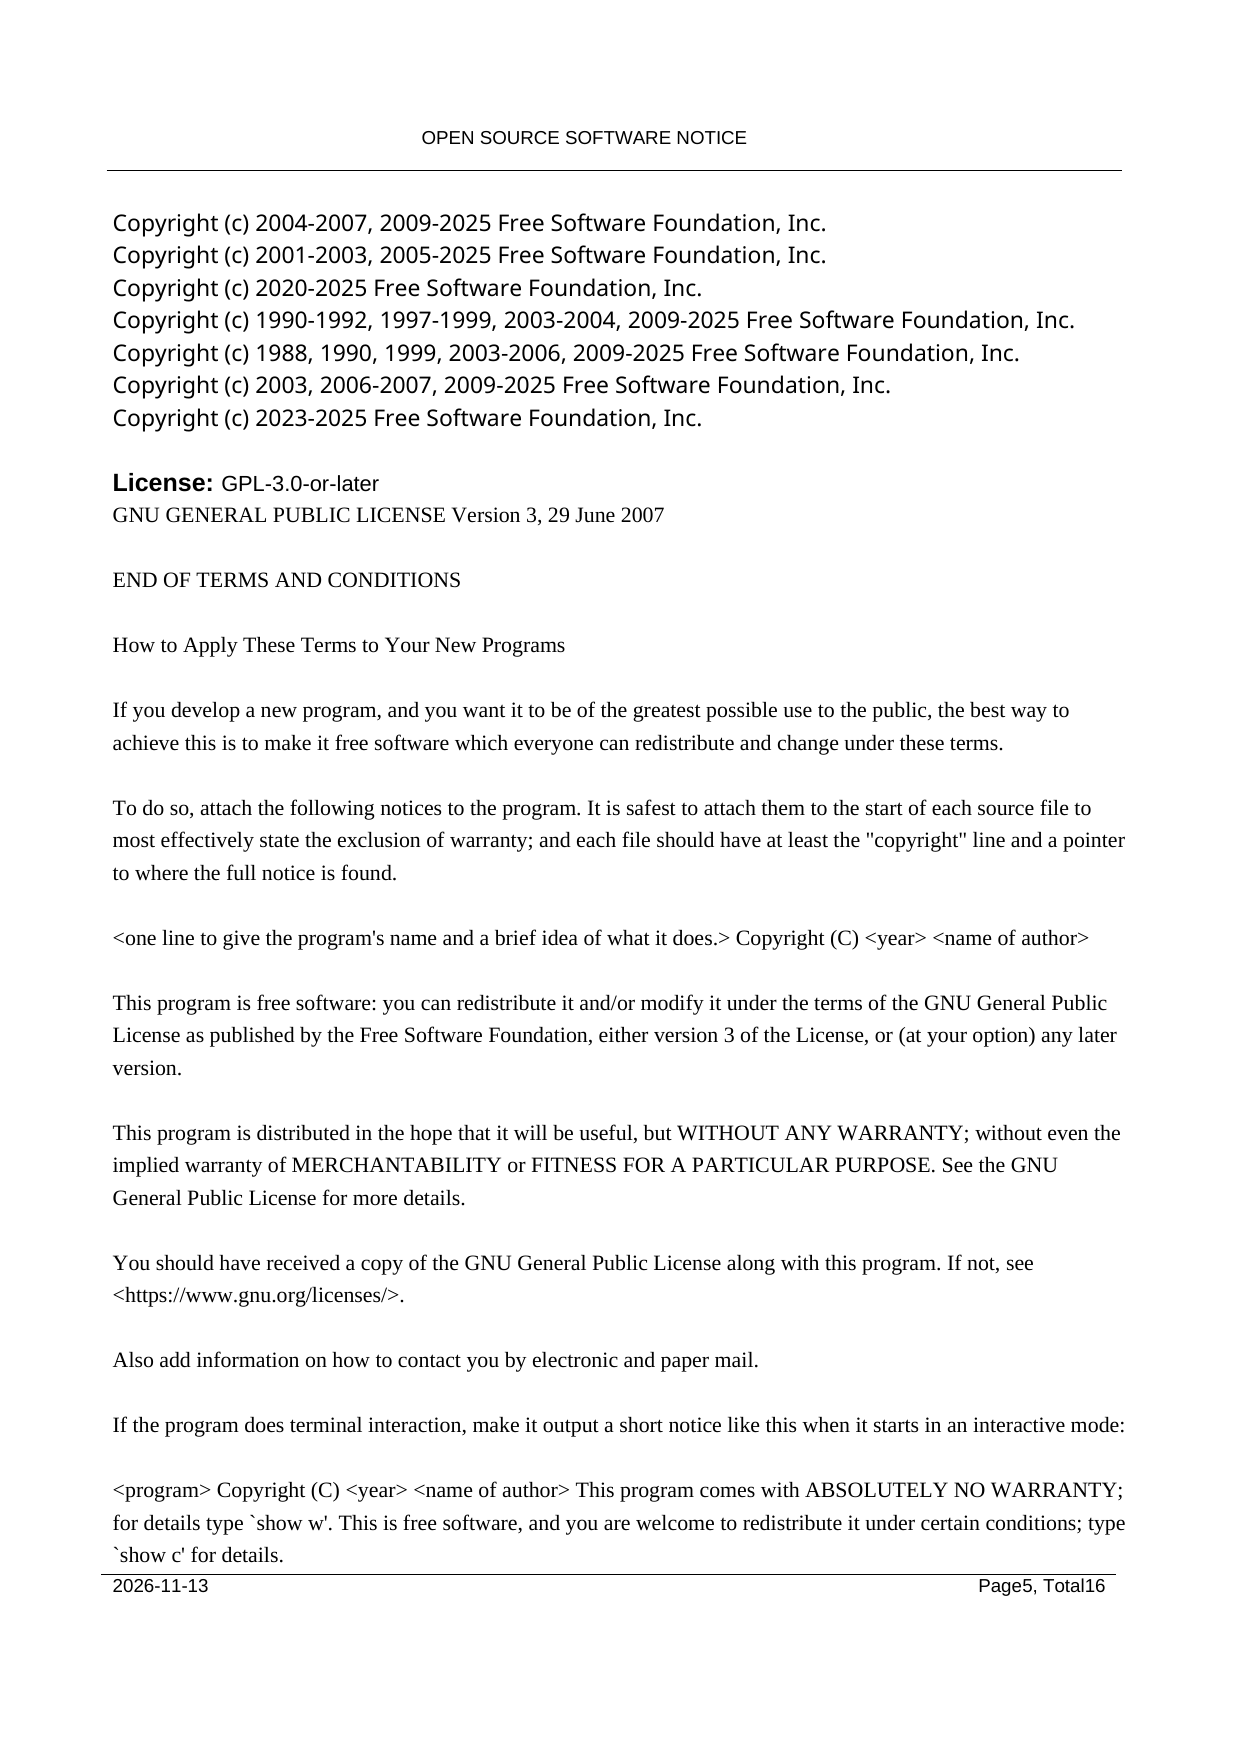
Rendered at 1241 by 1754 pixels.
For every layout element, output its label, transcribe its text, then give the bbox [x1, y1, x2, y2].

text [112, 206, 1128, 466]
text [112, 499, 1128, 1571]
text License: GPL-3.0-or-later [112, 466, 1128, 499]
